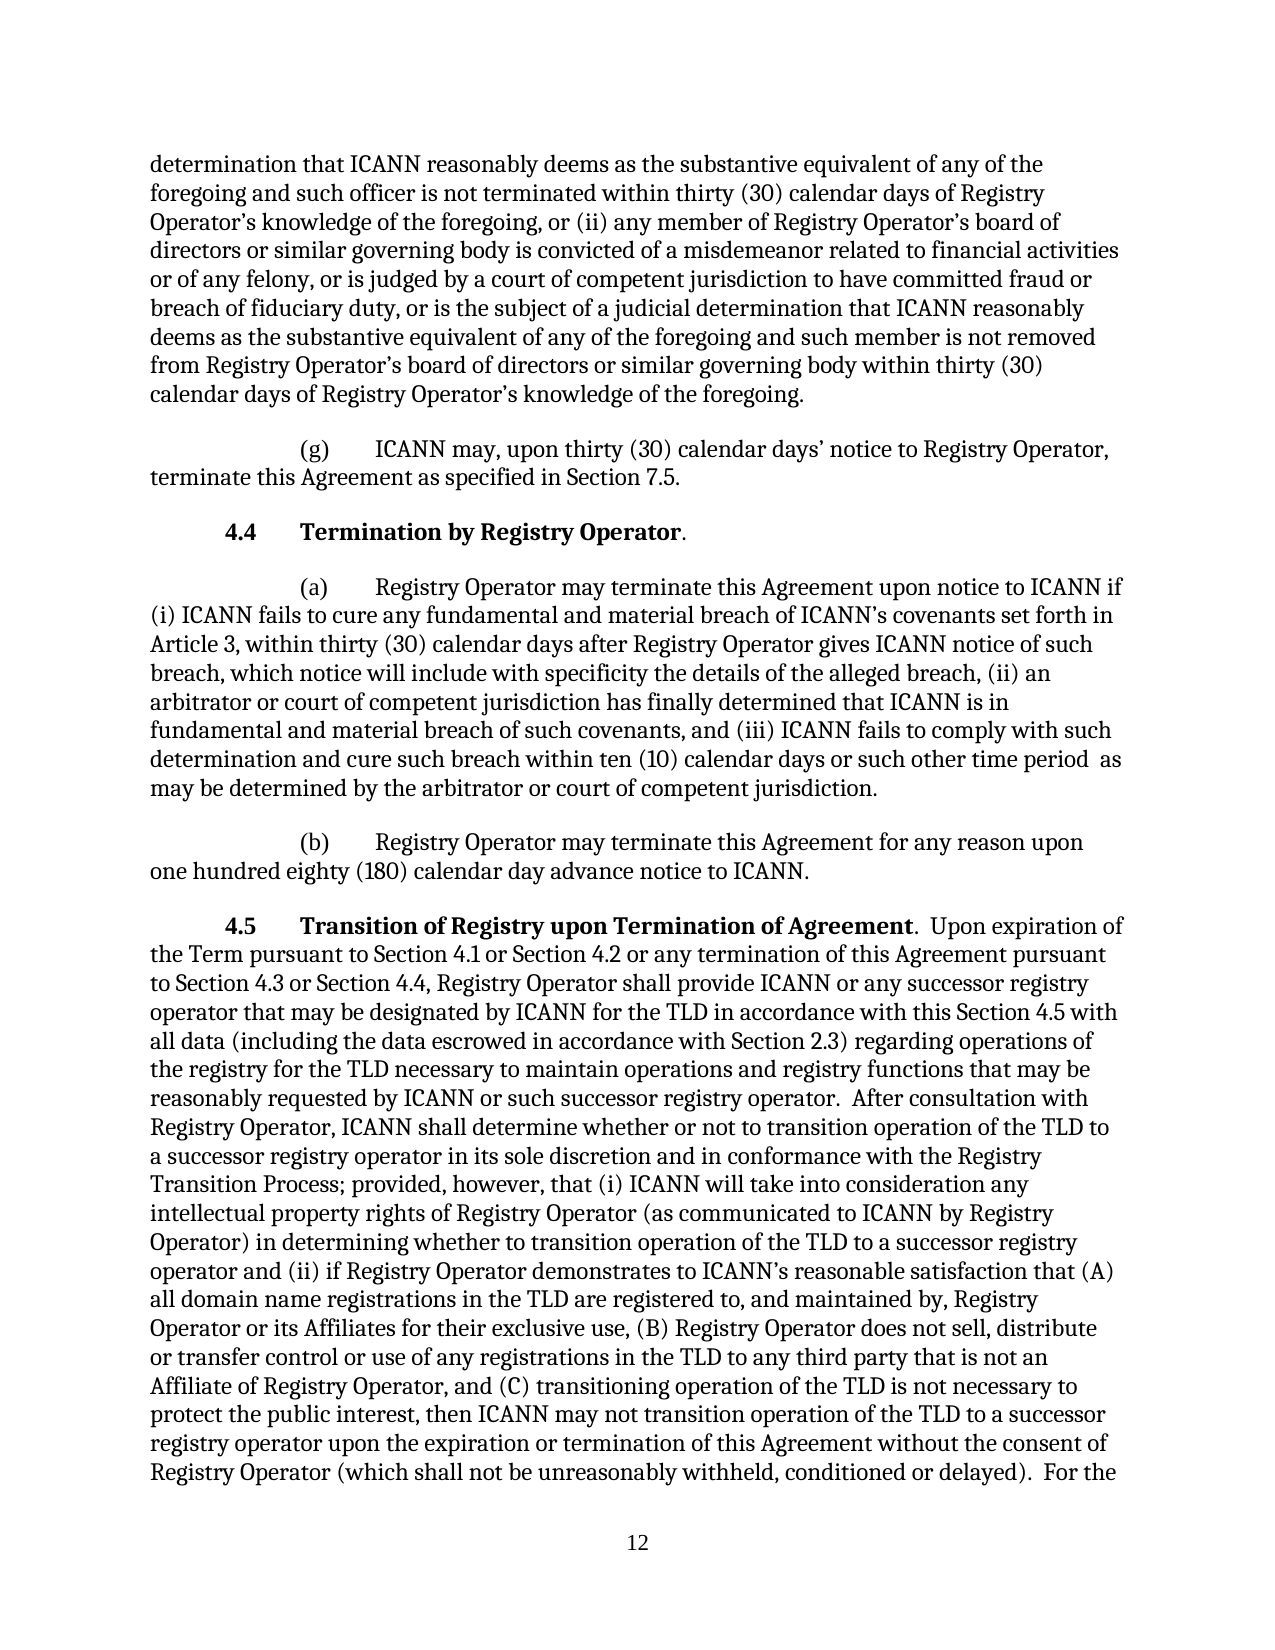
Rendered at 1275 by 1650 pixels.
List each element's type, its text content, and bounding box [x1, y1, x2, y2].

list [150, 150, 1125, 409]
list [150, 911, 1125, 1487]
list Termination by Registry Operator. [150, 517, 1125, 547]
list Registry Operator may terminate this Agreement for any reason upon one hundred eighty (180) calendar day advance notice to ICANN. [150, 827, 1125, 886]
list ICANN may, upon thirty (30) calendar days’ notice to Registry Operator, terminate this Agreement as specified in Section 7.5. [150, 434, 1125, 492]
list Registry Operator may terminate this Agreement upon notice to ICANN if (i) ICANN fails to cure any fundamental and material breach of ICANN’s covenants set forth in Article 3, within thirty (30) calendar days after Registry Operator gives ICANN notice of such breach, which notice will include with specificity the details of the alleged breach, (ii) an arbitrator or court of competent jurisdiction has finally determined that ICANN is in fundamental and material breach of such covenants, and (iii) ICANN fails to comply with such determination and cure such breach within ten (10) calendar days or such other time period as may be determined by the arbitrator or court of competent jurisdiction. [150, 572, 1125, 802]
